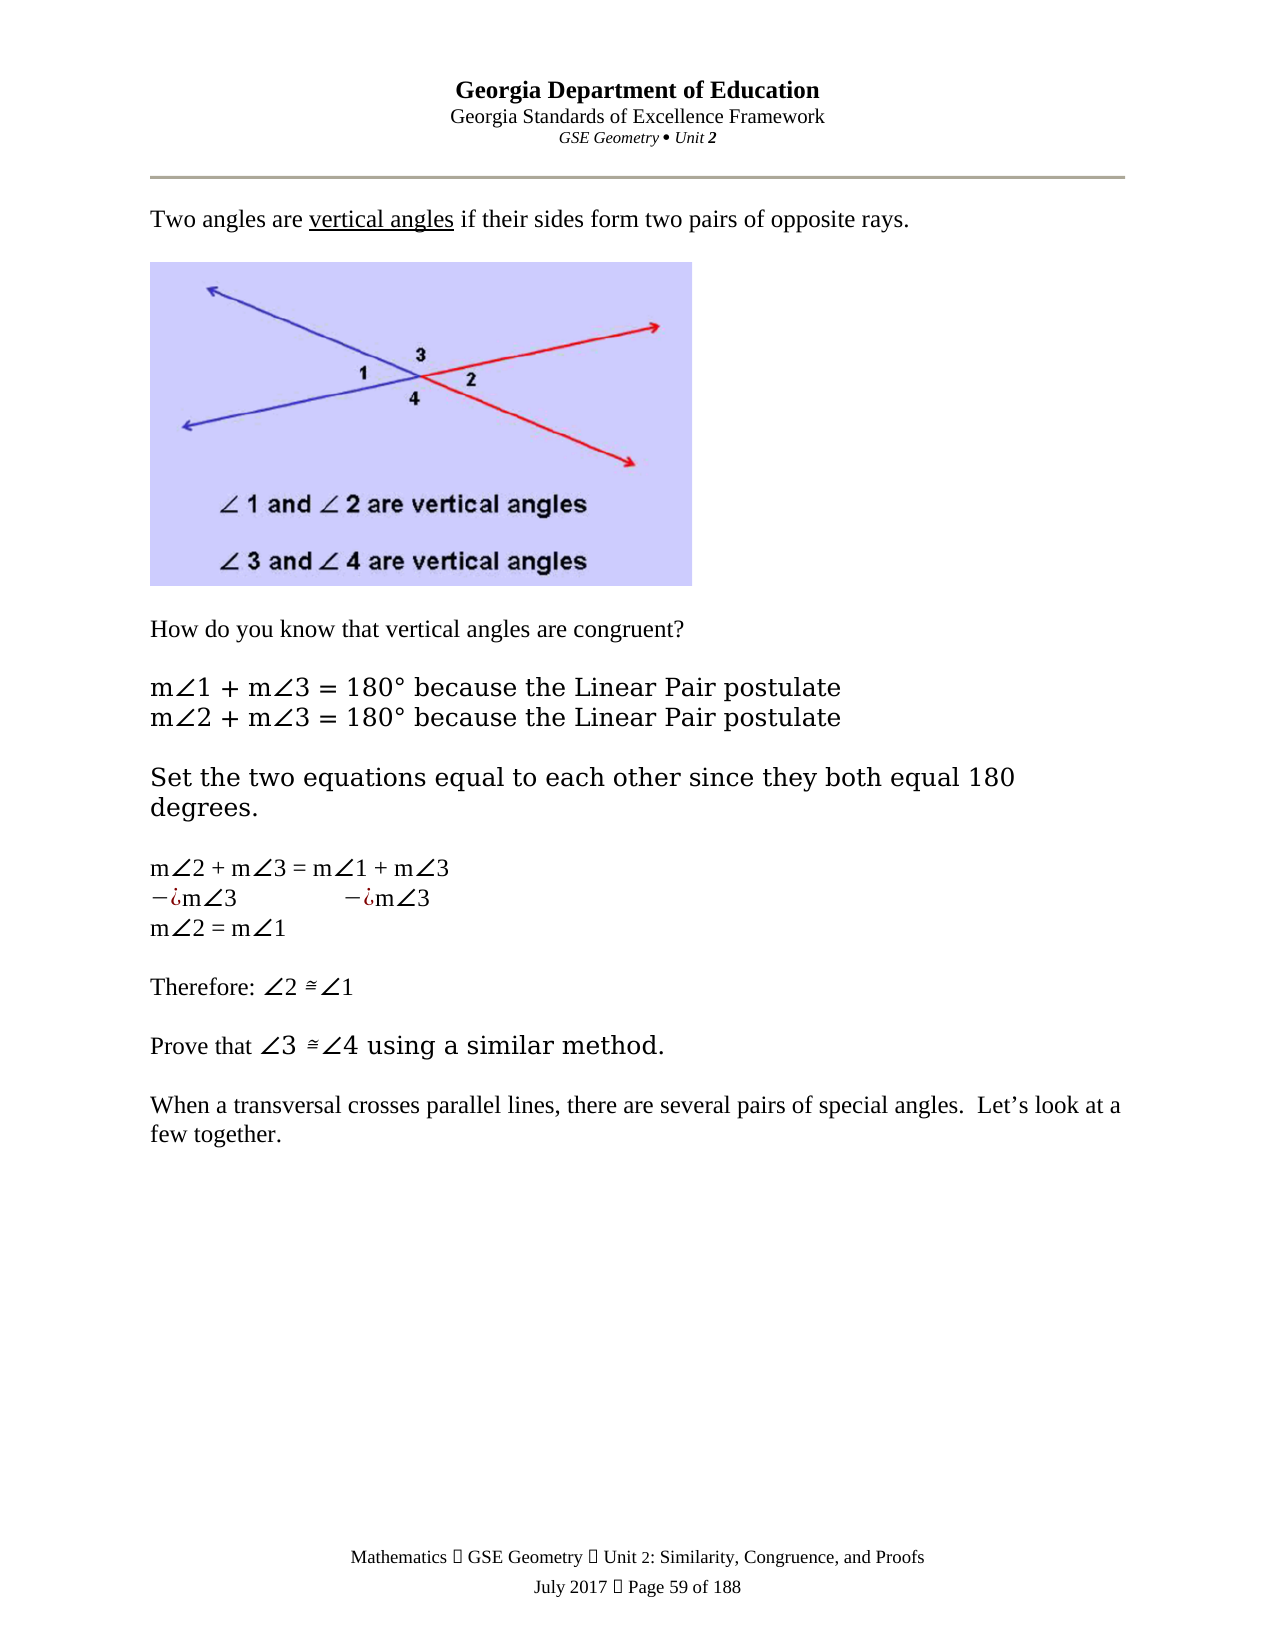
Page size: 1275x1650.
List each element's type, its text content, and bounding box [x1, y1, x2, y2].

picture [150, 262, 693, 586]
text Set the two equations equal to each other since they both equal 180 degrees. [150, 761, 1125, 821]
text m∠3 m∠3 [150, 882, 1125, 912]
text m∠1 + m∠3 = 180° because the Linear Pair postulate [150, 671, 1125, 701]
text m∠2 + m∠3 = 180° because the Linear Pair postulate [150, 701, 1125, 731]
text Therefore: ∠2 ∠1 [150, 971, 1125, 1001]
text When a transversal crosses parallel lines, there are several pairs of special angles. Let’s look at a few together. [150, 1090, 1125, 1147]
text m∠2 = m∠1 [150, 912, 1125, 942]
text How do you know that vertical angles are congruent? [150, 614, 1125, 643]
text Prove that ∠3 ∠4 using a similar method. [150, 1030, 1125, 1060]
text m∠2 + m∠3 = m∠1 + m∠3 [150, 851, 1125, 882]
text Two angles are vertical angles if their sides form two pairs of opposite rays. [150, 204, 1125, 233]
